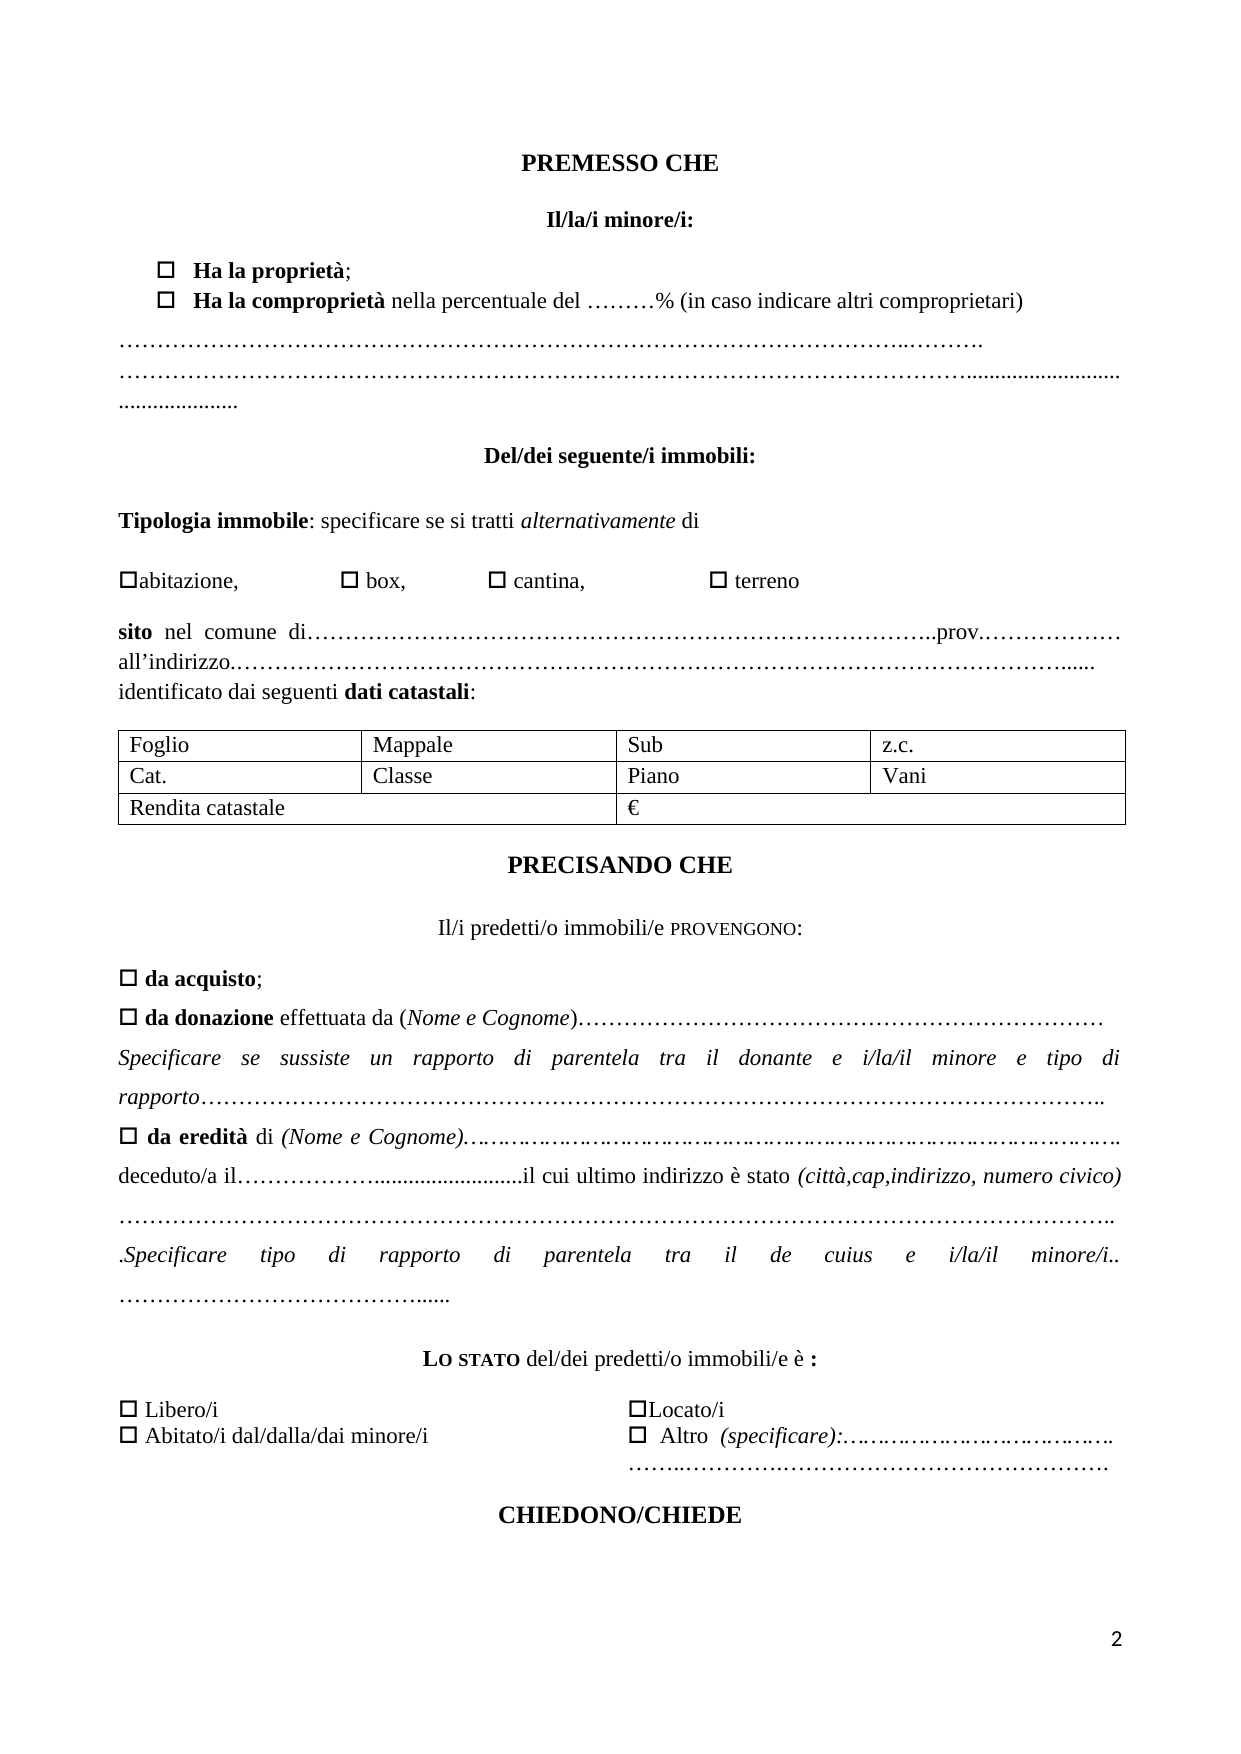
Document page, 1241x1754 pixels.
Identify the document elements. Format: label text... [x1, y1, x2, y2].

text …………………………………………………………………………………………..……….…………………………………………………………………………………………………................................................ [118, 327, 1122, 413]
table_cell € [617, 794, 1125, 824]
text Il/i predetti/o immobili/e provengono: [118, 914, 1122, 940]
table_cell Altro (specificare):…………………………………. ……..………….……………………………………. [616, 1423, 1125, 1475]
text PREMESSO CHE [118, 148, 1122, 176]
table_header Locato/i [616, 1396, 1125, 1423]
text Specificare se sussiste un rapporto di parentela tra il donante e i/la/il minore e tipo di rapporto……………………………………………………………………………………………………….. [118, 1044, 1122, 1110]
table_cell Classe [362, 762, 616, 792]
list Ha la proprietà; [156, 257, 1122, 283]
table_cell Piano [617, 762, 870, 792]
text CHIEDONO/CHIEDE [118, 1500, 1122, 1529]
table_header Sub [617, 731, 870, 761]
table_cell Cat. [119, 762, 361, 792]
table_header z.c. [871, 731, 1125, 761]
list Ha la comproprietà nella percentuale del ………% (in caso indicare altri comproprietari) [156, 287, 1122, 313]
table_cell Vani [871, 762, 1125, 792]
text Del/dei seguente/i immobili: [118, 442, 1122, 468]
text abitazione, box, cantina, terreno [118, 567, 1122, 593]
text PRECISANDO CHE [118, 850, 1122, 879]
table_cell Abitato/i dal/dalla/dai minore/i [107, 1423, 616, 1475]
text Tipologia immobile: specificare se si tratti alternativamente di [118, 507, 1122, 533]
text da eredità di (Nome e Cognome)……………………………………………………………………………………. deceduto/a il………………..........................il cui ultimo indirizzo è stato (città,cap,indirizzo, numero civico) …………………………………………………………………………………………………………………...Specificare tipo di rapporto di parentela tra il de cuius e i/la/il minore/i..…………………………………...... [118, 1123, 1122, 1307]
text Il/la/i minore/i: [118, 206, 1122, 232]
table_header Libero/i [107, 1396, 616, 1423]
text Lo stato del/dei predetti/o immobili/e è : [118, 1345, 1122, 1372]
text da acquisto; [118, 965, 1122, 991]
table_cell Rendita catastale [119, 794, 616, 824]
table_header Mappale [362, 731, 616, 761]
text da donazione effettuata da (Nome e Cognome)…………………………………………………………… [118, 1004, 1122, 1031]
table_header Foglio [119, 731, 361, 761]
text sito nel comune di………………………………………………………………………..prov.……………… all’indirizzo.………………………………………………………………………………………………...... identificato dai seguenti dati catastali: [118, 618, 1122, 705]
